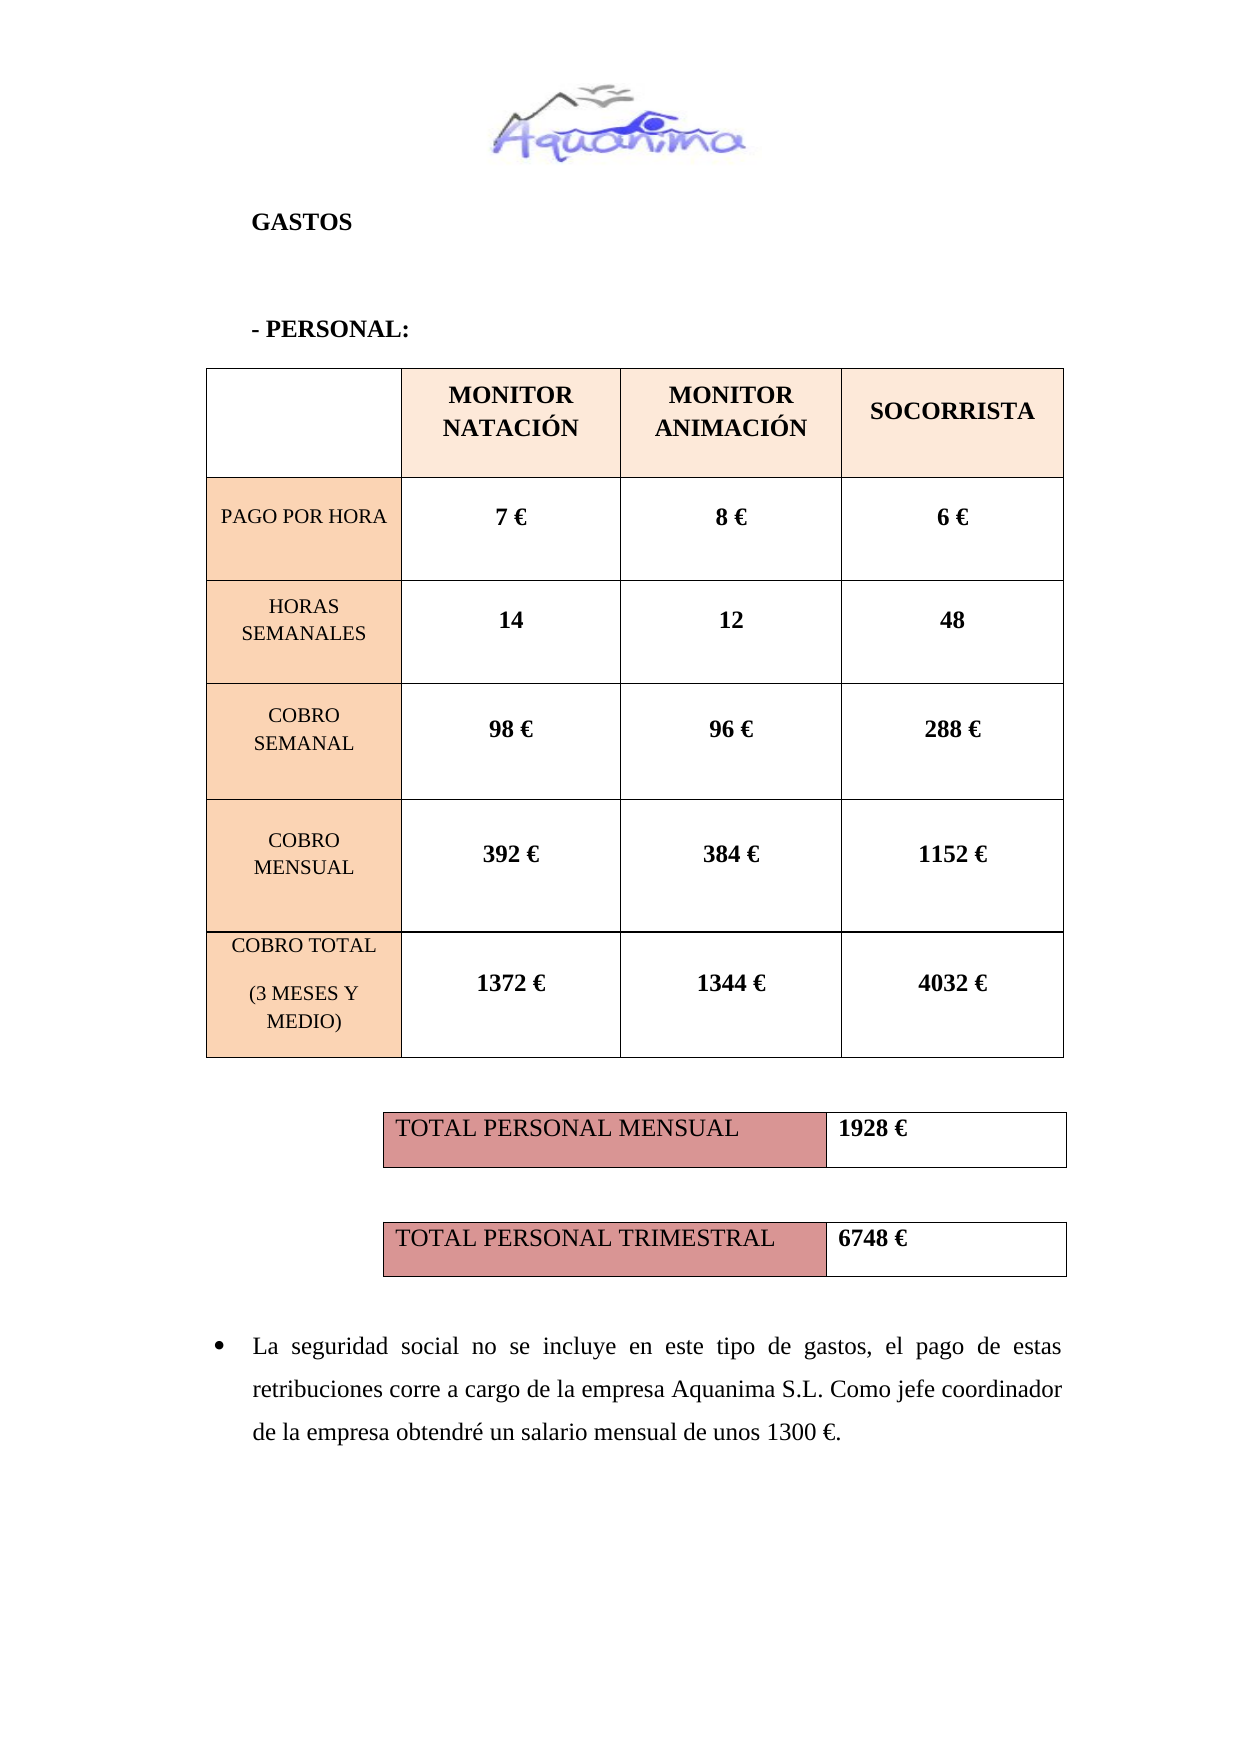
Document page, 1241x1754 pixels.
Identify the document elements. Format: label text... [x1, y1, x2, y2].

table_cell 14 [402, 581, 620, 683]
table_cell 288 € [842, 684, 1063, 799]
table_header 1928 € [827, 1113, 1066, 1167]
table_header MONITOR NATACIÓN [402, 369, 620, 477]
table_cell COBRO SEMANAL [207, 684, 401, 799]
picture [478, 73, 762, 179]
table_cell 1372 € [402, 933, 620, 1057]
text - PERSONAL: [251, 314, 1063, 343]
table_header TOTAL PERSONAL TRIMESTRAL [384, 1223, 826, 1276]
list La seguridad social no se incluye en este tipo de gastos, el pago de estas retribuciones corre a cargo de la empresa Aquanima S.L. Como jefe coordinador de la empresa obtendré un salario mensual de unos 1300 €. [215, 1331, 1063, 1446]
table_cell 12 [621, 581, 841, 683]
table_header 6748 € [827, 1223, 1066, 1276]
table_header MONITOR ANIMACIÓN [621, 369, 841, 477]
table_cell HORAS SEMANALES [207, 581, 401, 683]
text GASTOS [251, 207, 1063, 235]
table_cell 1344 € [621, 933, 841, 1057]
table_cell COBRO TOTAL (3 MESES Y MEDIO) [207, 933, 401, 1057]
table_cell 384 € [621, 800, 841, 931]
table_cell 96 € [621, 684, 841, 799]
table_cell COBRO MENSUAL [207, 800, 401, 931]
table_header TOTAL PERSONAL MENSUAL [384, 1113, 826, 1167]
table_cell 7 € [402, 478, 620, 580]
table_header SOCORRISTA [842, 369, 1063, 477]
table_cell 8 € [621, 478, 841, 580]
table_cell 1152 € [842, 800, 1063, 931]
table_cell 392 € [402, 800, 620, 931]
table_cell 6 € [842, 478, 1063, 580]
table_cell 4032 € [842, 933, 1063, 1057]
table_cell 98 € [402, 684, 620, 799]
table_header [207, 369, 401, 477]
table_cell 48 [842, 581, 1063, 683]
table_cell PAGO POR HORA [207, 478, 401, 580]
